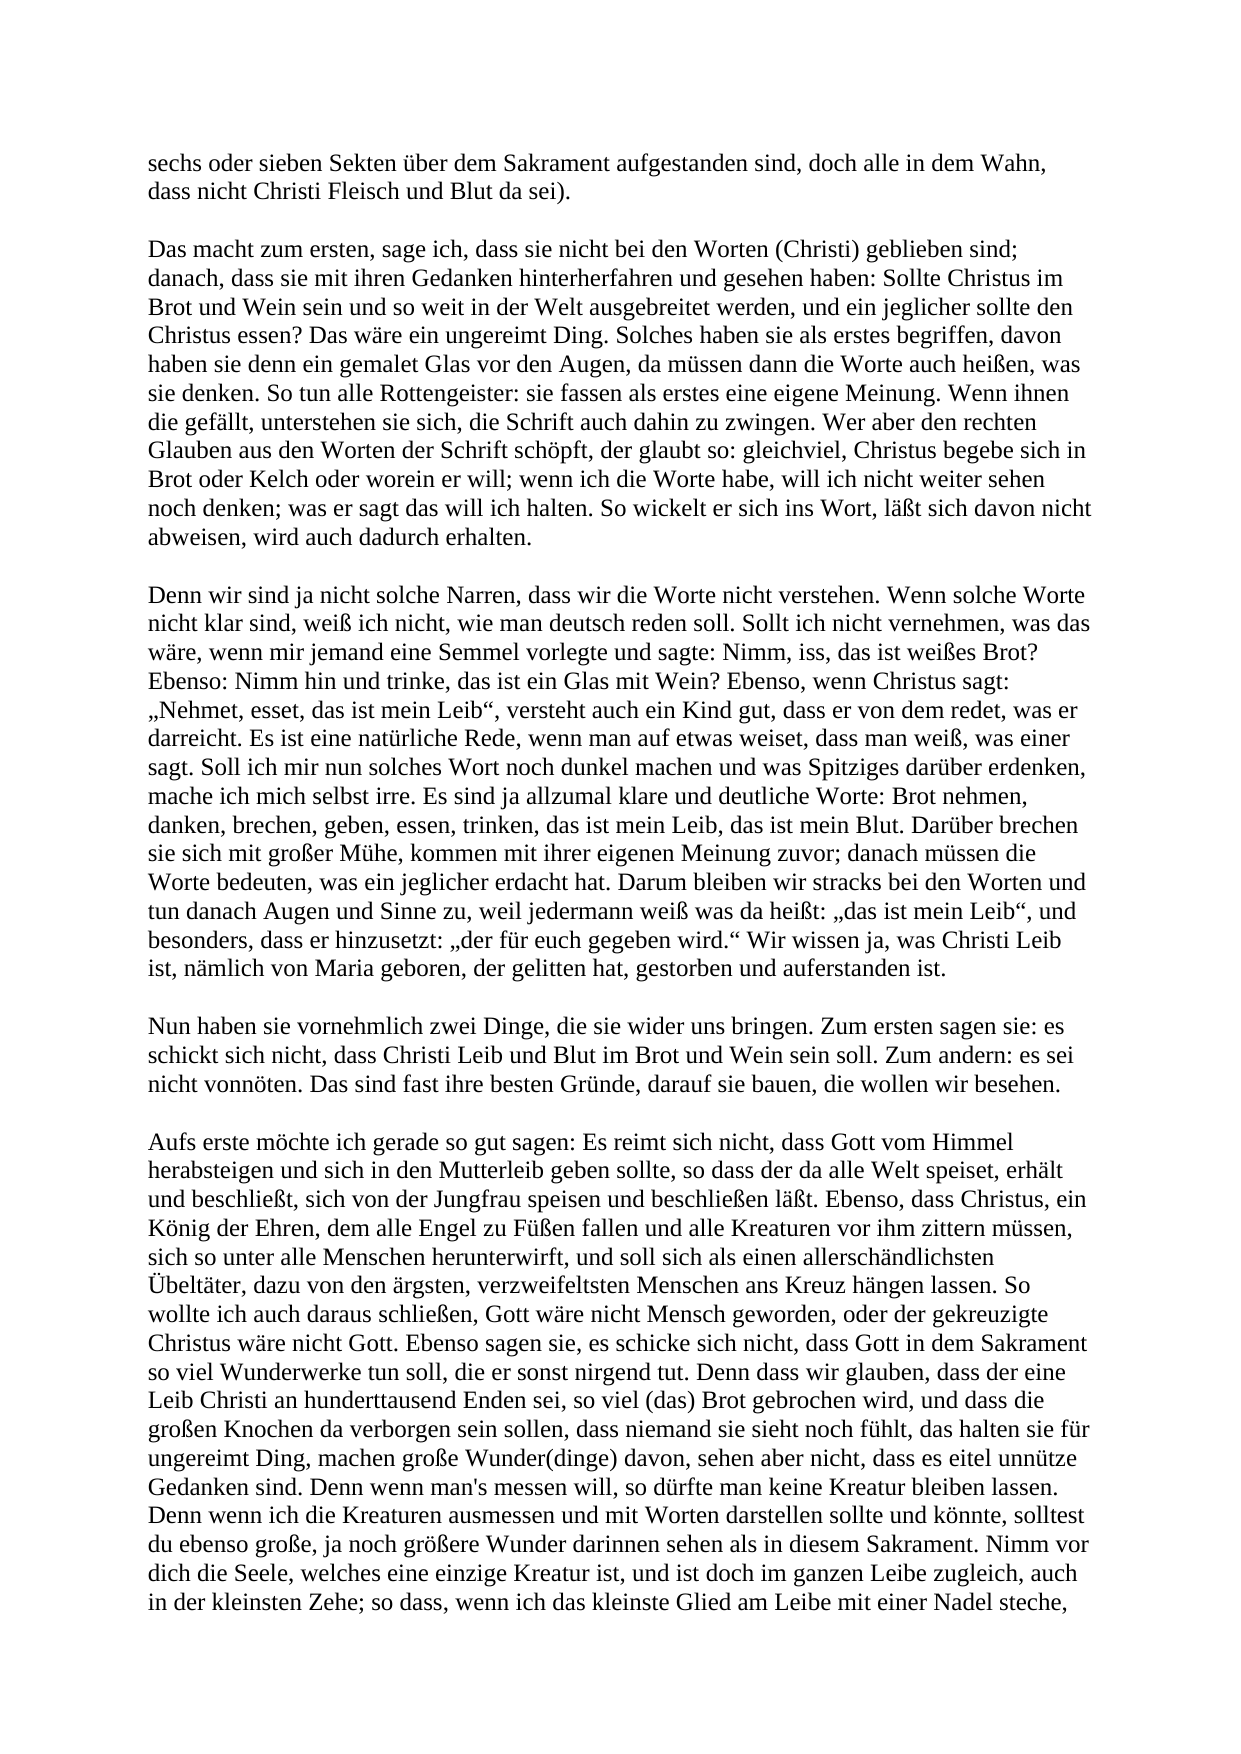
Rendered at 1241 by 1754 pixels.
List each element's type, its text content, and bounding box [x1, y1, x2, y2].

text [148, 148, 1093, 205]
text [148, 1127, 1093, 1616]
text Nun haben sie vornehmlich zwei Dinge, die sie wider uns bringen. Zum ersten sagen sie: es schickt sich nicht, dass Christi Leib und Blut im Brot und Wein sein soll. Zum andern: es sei nicht vonnöten. Das sind fast ihre besten Gründe, darauf sie bauen, die wollen wir besehen. [148, 1011, 1093, 1098]
text Das macht zum ersten, sage ich, dass sie nicht bei den Worten (Christi) geblieben sind; danach, dass sie mit ihren Gedanken hinterherfahren und gesehen haben: Sollte Christus im Brot und Wein sein und so weit in der Welt ausgebreitet werden, und ein jeglicher sollte den Christus essen? Das wäre ein ungereimt Ding. Solches haben sie als erstes begriffen, davon haben sie denn ein gemalet Glas vor den Augen, da müssen dann die Worte auch heißen, was sie denken. So tun alle Rottengeister: sie fassen als erstes eine eigene Meinung. Wenn ihnen die gefällt, unterstehen sie sich, die Schrift auch dahin zu zwingen. Wer aber den rechten Glauben aus den Worten der Schrift schöpft, der glaubt so: gleichviel, Christus begebe sich in Brot oder Kelch oder worein er will; wenn ich die Worte habe, will ich nicht weiter sehen noch denken; was er sagt das will ich halten. So wickelt er sich ins Wort, läßt sich davon nicht abweisen, wird auch dadurch erhalten. [148, 234, 1093, 551]
text Denn wir sind ja nicht solche Narren, dass wir die Worte nicht verstehen. Wenn solche Worte nicht klar sind, weiß ich nicht, wie man deutsch reden soll. Sollt ich nicht vernehmen, was das wäre, wenn mir jemand eine Semmel vorlegte und sagte: Nimm, iss, das ist weißes Brot? Ebenso: Nimm hin und trinke, das ist ein Glas mit Wein? Ebenso, wenn Christus sagt: „Nehmet, esset, das ist mein Leib“, versteht auch ein Kind gut, dass er von dem redet, was er darreicht. Es ist eine natürliche Rede, wenn man auf etwas weiset, dass man weiß, was einer sagt. Soll ich mir nun solches Wort noch dunkel machen und was Spitziges darüber erdenken, mache ich mich selbst irre. Es sind ja allzumal klare und deutliche Worte: Brot nehmen, danken, brechen, geben, essen, trinken, das ist mein Leib, das ist mein Blut. Darüber brechen sie sich mit großer Mühe, kommen mit ihrer eigenen Meinung zuvor; danach müssen die Worte bedeuten, was ein jeglicher erdacht hat. Darum bleiben wir stracks bei den Worten und tun danach Augen und Sinne zu, weil jedermann weiß was da heißt: „das ist mein Leib“, und besonders, dass er hinzusetzt: „der für euch gegeben wird.“ Wir wissen ja, was Christi Leib ist, nämlich von Maria geboren, der gelitten hat, gestorben und auferstanden ist. [148, 580, 1093, 982]
